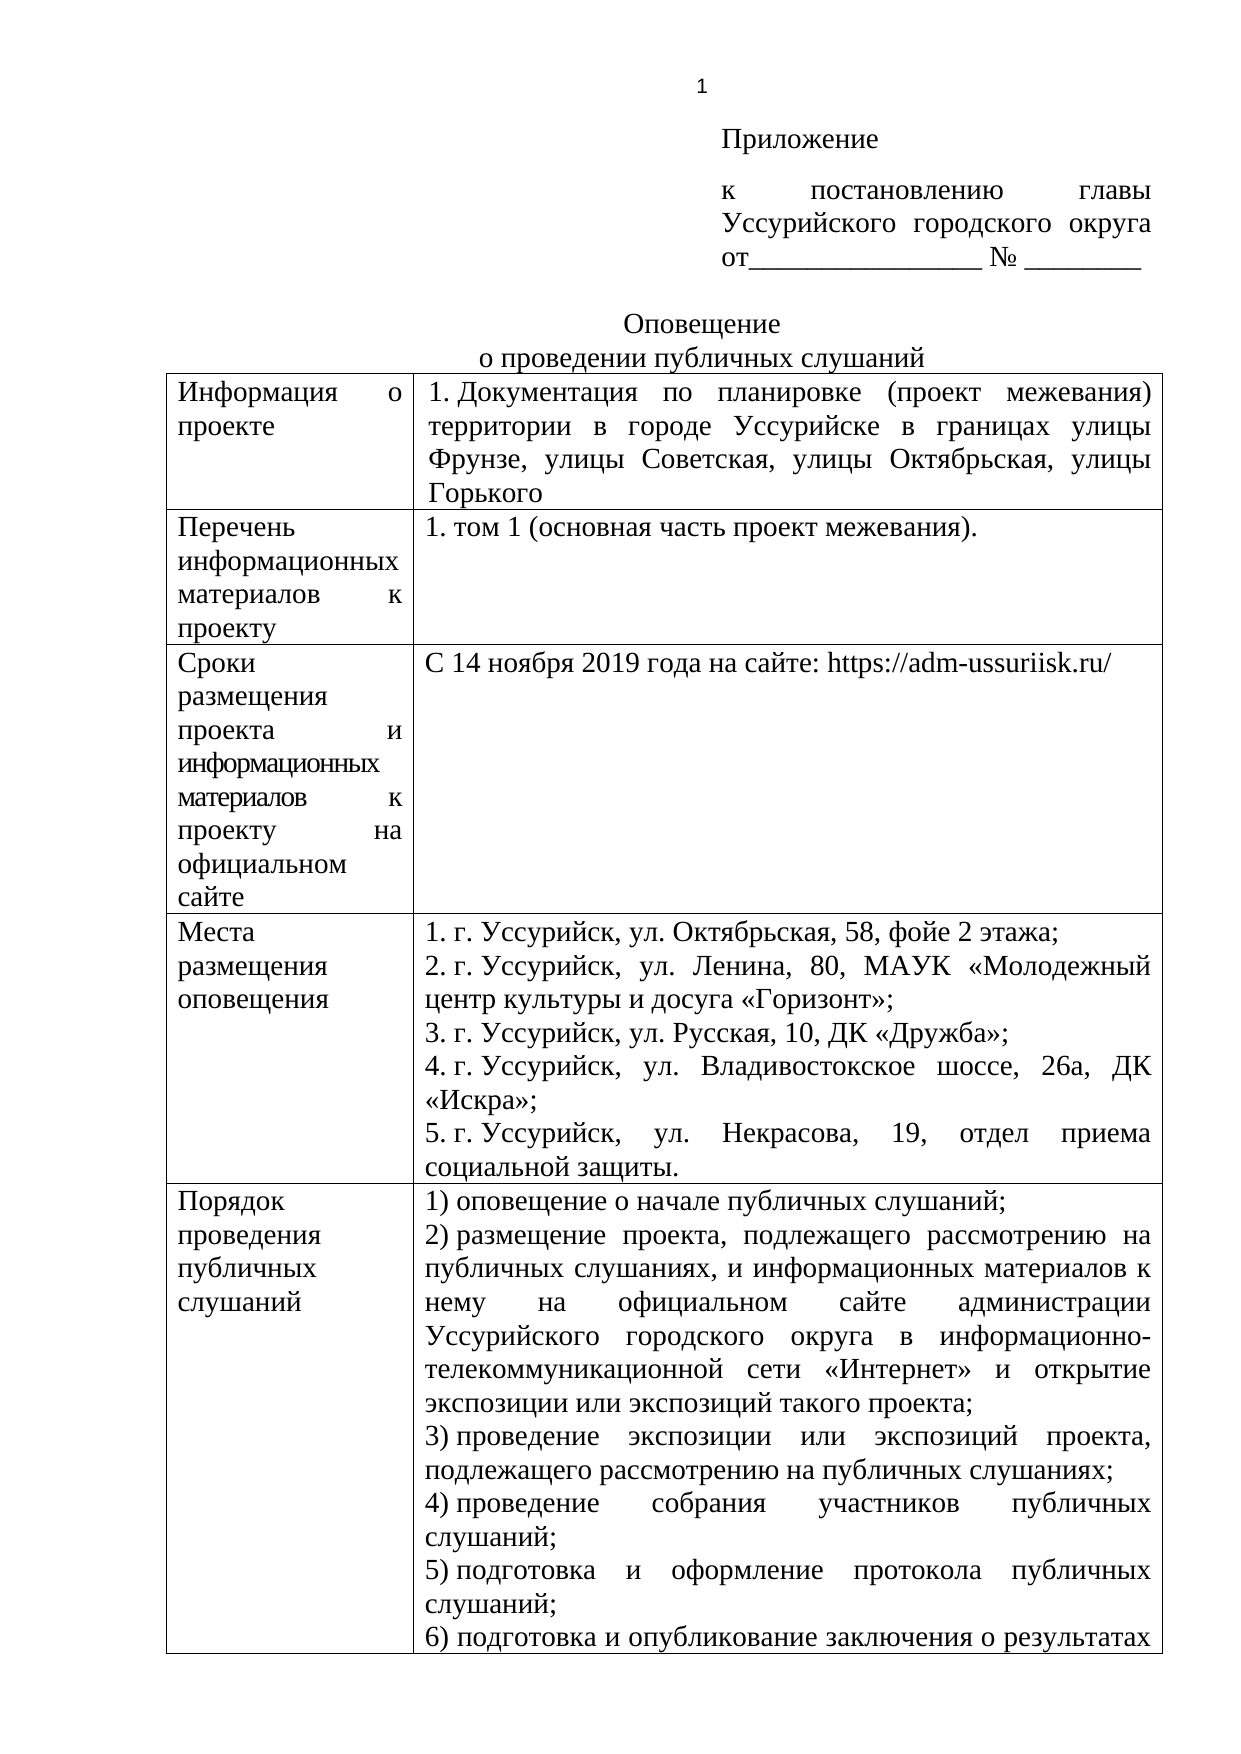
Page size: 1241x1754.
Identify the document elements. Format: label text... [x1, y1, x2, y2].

text о проведении публичных слушаний [177, 340, 1152, 373]
table_cell Сроки размещения проекта и информационных материалов к проекту на официальном сайте [167, 645, 413, 913]
table_cell Перечень информационных материалов к проекту [167, 510, 413, 644]
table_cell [167, 1184, 413, 1653]
text к постановлению главы Уссурийского городского округа от________________ № ________ [721, 172, 1152, 273]
table_cell 1. том 1 (основная часть проект межевания). [414, 510, 1162, 644]
table_cell Места размещения оповещения [167, 914, 413, 1182]
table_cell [414, 1184, 1162, 1653]
text Приложение [721, 122, 1152, 155]
table_cell 1. г. Уссурийск, ул. Октябрьская, 58, фойе 2 этажа; 2. г. Уссурийск, ул. Ленина, 80, МАУК «Молодежный центр культуры и досуга «Горизонт»; 3. г. Уссурийск, ул. Русская, 10, ДК «Дружба»; 4. г. Уссурийск, ул. Владивостокское шоссе, 26а, ДК «Искра»; 5. г. Уссурийск, ул. Некрасова, 19, отдел приема социальной защиты. [414, 914, 1162, 1182]
table_header Информация о проекте [167, 374, 413, 508]
text Оповещение [177, 306, 1152, 340]
table_header 1. Документация по планировке (проект межевания) территории в городе Уссурийске в границах улицы Фрунзе, улицы Советская, улицы Октябрьская, улицы Горького [414, 374, 1162, 508]
table_cell С 14 ноября 2019 года на сайте: https://adm-ussuriisk.ru/ [414, 645, 1162, 913]
